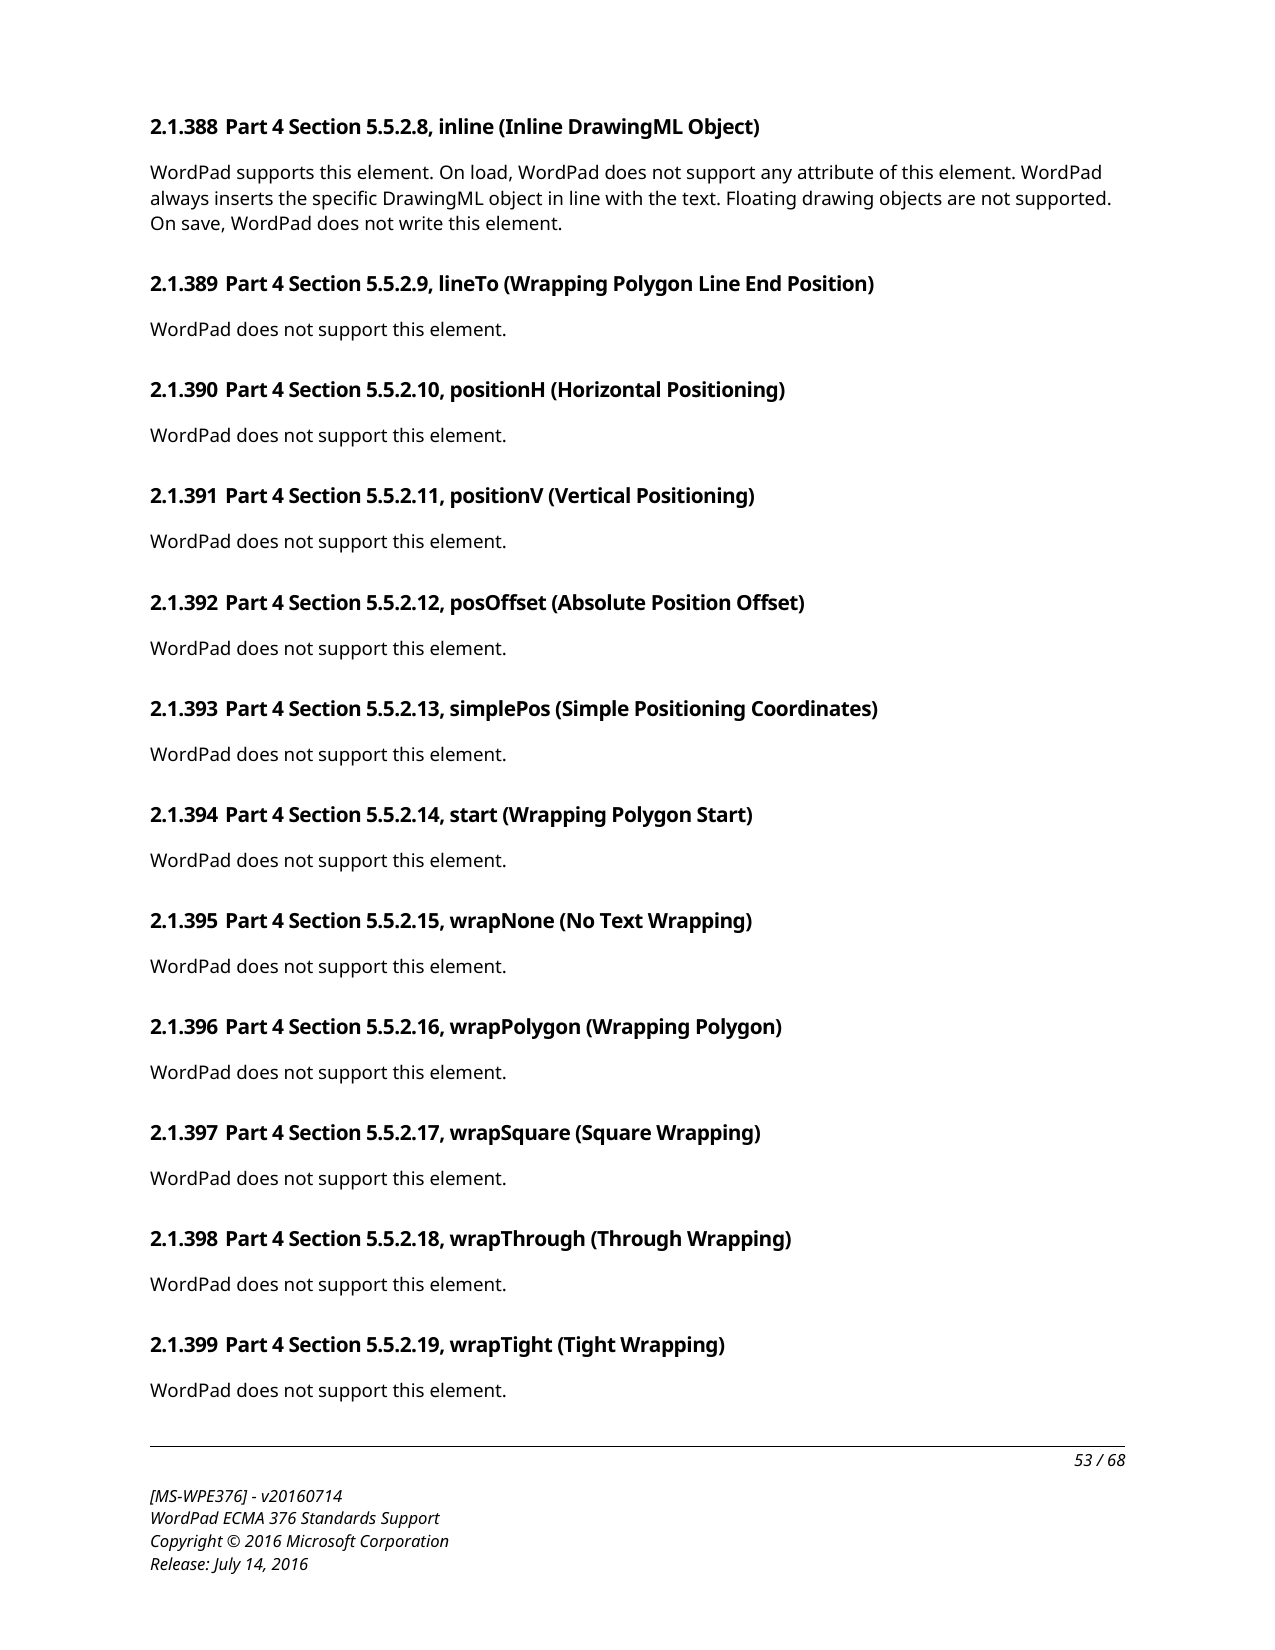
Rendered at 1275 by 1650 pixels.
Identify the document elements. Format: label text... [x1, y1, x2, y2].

subtitle Part 4 Section 5.5.2.15, wrapNone (No Text Wrapping) [150, 906, 1125, 934]
text WordPad does not support this element. [150, 1165, 1125, 1191]
subtitle Part 4 Section 5.5.2.9, lineTo (Wrapping Polygon Line End Position) [150, 269, 1125, 298]
subtitle Part 4 Section 5.5.2.18, wrapThrough (Through Wrapping) [150, 1224, 1125, 1252]
text WordPad does not support this element. [150, 423, 1125, 448]
text WordPad does not support this element. [150, 1271, 1125, 1297]
text WordPad does not support this element. [150, 635, 1125, 660]
subtitle Part 4 Section 5.5.2.14, start (Wrapping Polygon Start) [150, 800, 1125, 828]
subtitle Part 4 Section 5.5.2.12, posOffset (Absolute Position Offset) [150, 588, 1125, 616]
subtitle Part 4 Section 5.5.2.16, wrapPolygon (Wrapping Polygon) [150, 1012, 1125, 1040]
subtitle Part 4 Section 5.5.2.19, wrapTight (Tight Wrapping) [150, 1330, 1125, 1358]
text WordPad does not support this element. [150, 1377, 1125, 1403]
subtitle Part 4 Section 5.5.2.10, positionH (Horizontal Positioning) [150, 376, 1125, 404]
text WordPad does not support this element. [150, 317, 1125, 342]
subtitle Part 4 Section 5.5.2.11, positionV (Vertical Positioning) [150, 482, 1125, 510]
text WordPad does not support this element. [150, 529, 1125, 554]
text WordPad does not support this element. [150, 1059, 1125, 1084]
text WordPad does not support this element. [150, 953, 1125, 978]
text WordPad supports this element. On load, WordPad does not support any attribute of this element. WordPad always inserts the specific DrawingML object in line with the text. Floating drawing objects are not supported. On save, WordPad does not write this element. [150, 160, 1125, 236]
subtitle Part 4 Section 5.5.2.13, simplePos (Simple Positioning Coordinates) [150, 694, 1125, 722]
subtitle Part 4 Section 5.5.2.17, wrapSquare (Square Wrapping) [150, 1118, 1125, 1146]
text WordPad does not support this element. [150, 847, 1125, 872]
subtitle Part 4 Section 5.5.2.8, inline (Inline DrawingML Object) [150, 112, 1125, 141]
text WordPad does not support this element. [150, 741, 1125, 766]
